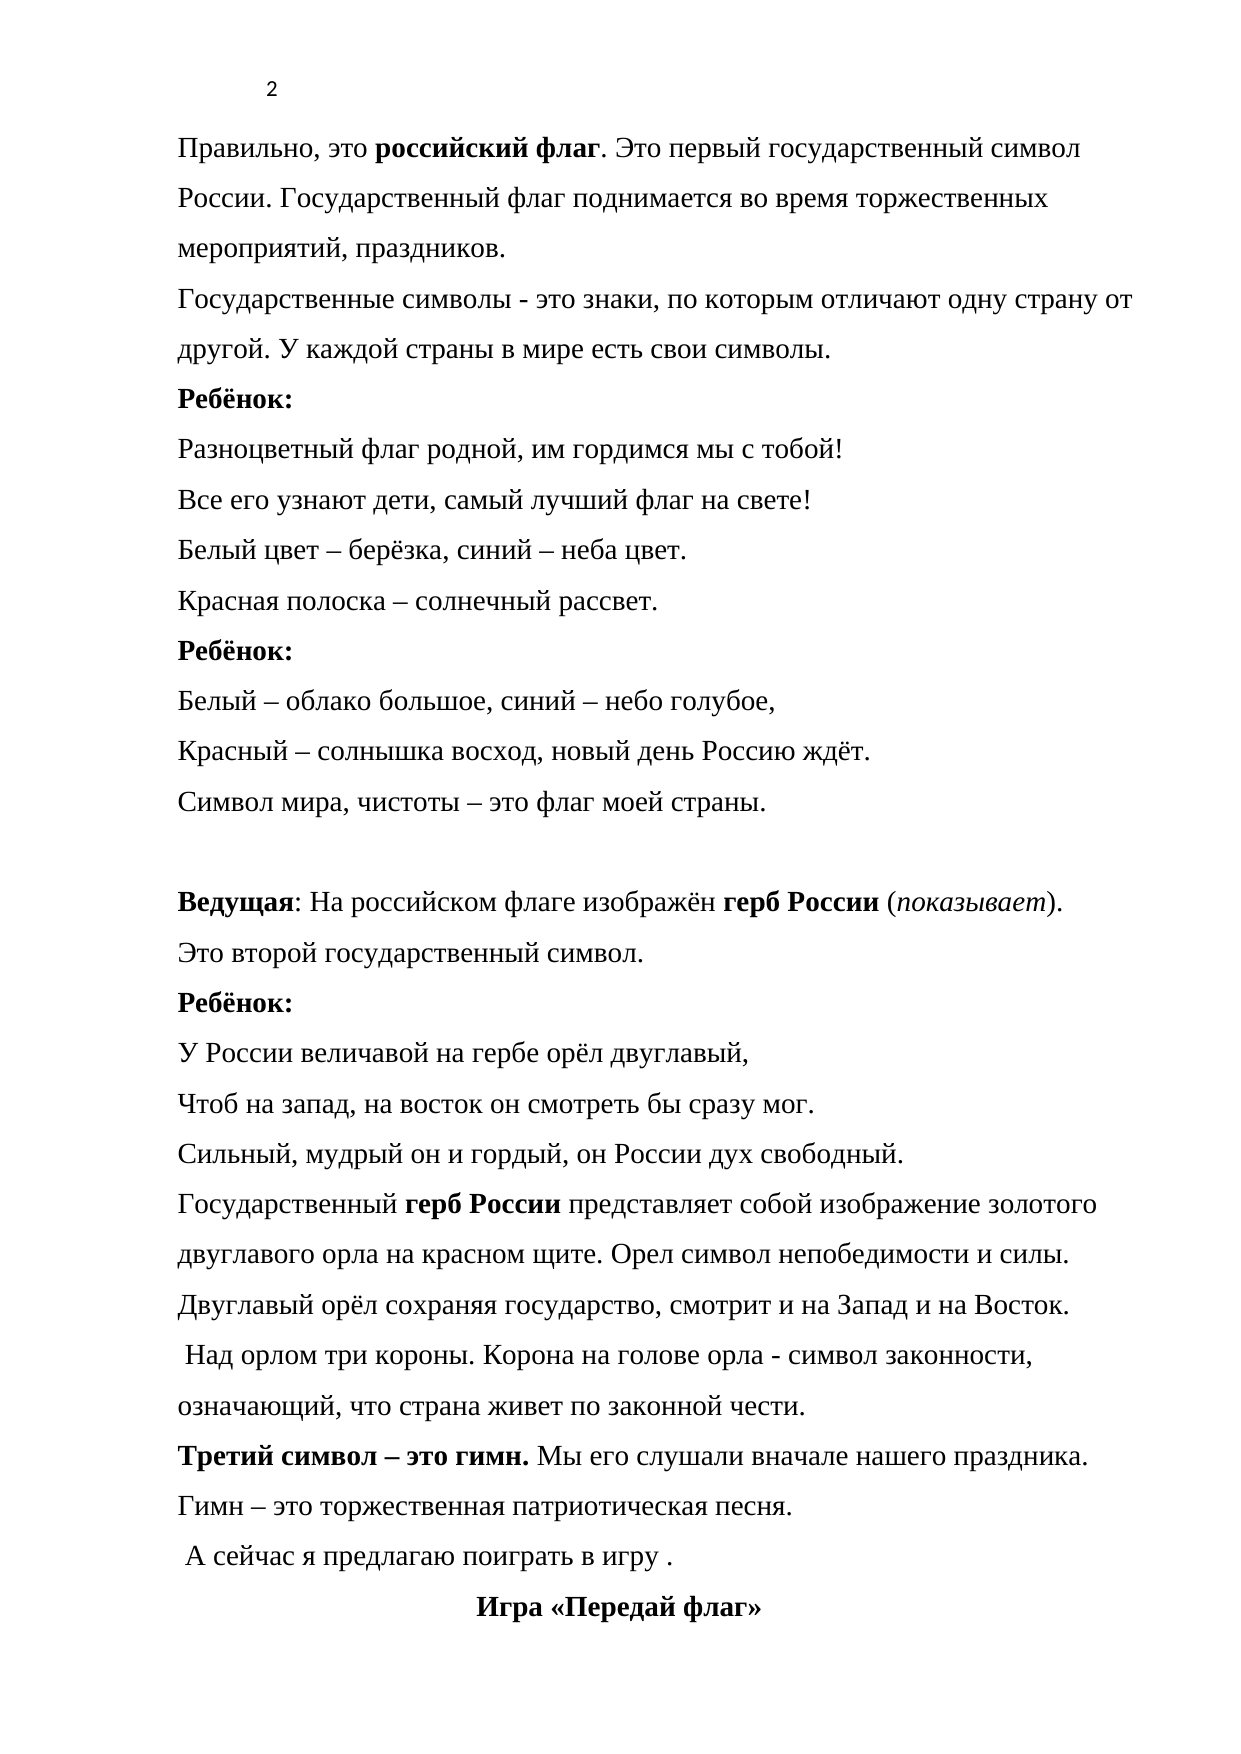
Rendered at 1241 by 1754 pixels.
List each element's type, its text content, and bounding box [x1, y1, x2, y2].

text А сейчас я предлагаю поиграть в игру . [177, 1538, 1152, 1572]
text Сильный, мудрый он и гордый, он России дух свободный. [177, 1136, 1152, 1169]
text Белый – облако большое, синий – небо голубое, [177, 683, 1152, 717]
text Над орлом три короны. Корона на голове орла - символ законности, означающий, что страна живет по законной чести. [177, 1337, 1152, 1421]
text Государственный герб России представляет собой изображение золотого двуглавого орла на красном щите. Орел символ непобедимости и силы. Двуглавый орёл сохраняя государство, смотрит и на Запад и на Восток. [177, 1186, 1152, 1321]
text Это второй государственный символ. [177, 935, 1152, 968]
text Символ мира, чистоты – это флаг моей страны. [177, 784, 1152, 817]
text Третий символ – это гимн. Мы его слушали вначале нашего праздника. [177, 1438, 1152, 1471]
text Ребёнок: [177, 985, 1152, 1019]
text У России величавой на гербе орёл двуглавый, [177, 1035, 1152, 1069]
text Ребёнок: [177, 381, 1152, 415]
text Красный – солнышка восход, новый день Россию ждёт. [177, 733, 1152, 767]
text Правильно, это российский флаг. Это первый государственный символ России. Государственный флаг поднимается во время торжественных мероприятий, праздников. [177, 130, 1152, 264]
text Красная полоска – солнечный рассвет. [177, 583, 1152, 616]
text Игра «Передай флаг» [177, 1589, 1152, 1622]
text Государственные символы - это знаки, по которым отличают одну страну от другой. У каждой страны в мире есть свои символы. [177, 281, 1152, 364]
text Ребёнок: [177, 633, 1152, 666]
text Чтоб на запад, на восток он смотреть бы сразу мог. [177, 1086, 1152, 1119]
text Ведущая: На российском флаге изображён герб России (показывает). [177, 884, 1152, 918]
text Все его узнают дети, самый лучший флаг на свете! [177, 482, 1152, 516]
text Разноцветный флаг родной, им гордимся мы с тобой! [177, 432, 1152, 465]
text Белый цвет – берёзка, синий – неба цвет. [177, 532, 1152, 566]
text Гимн – это торжественная патриотическая песня. [177, 1488, 1152, 1522]
